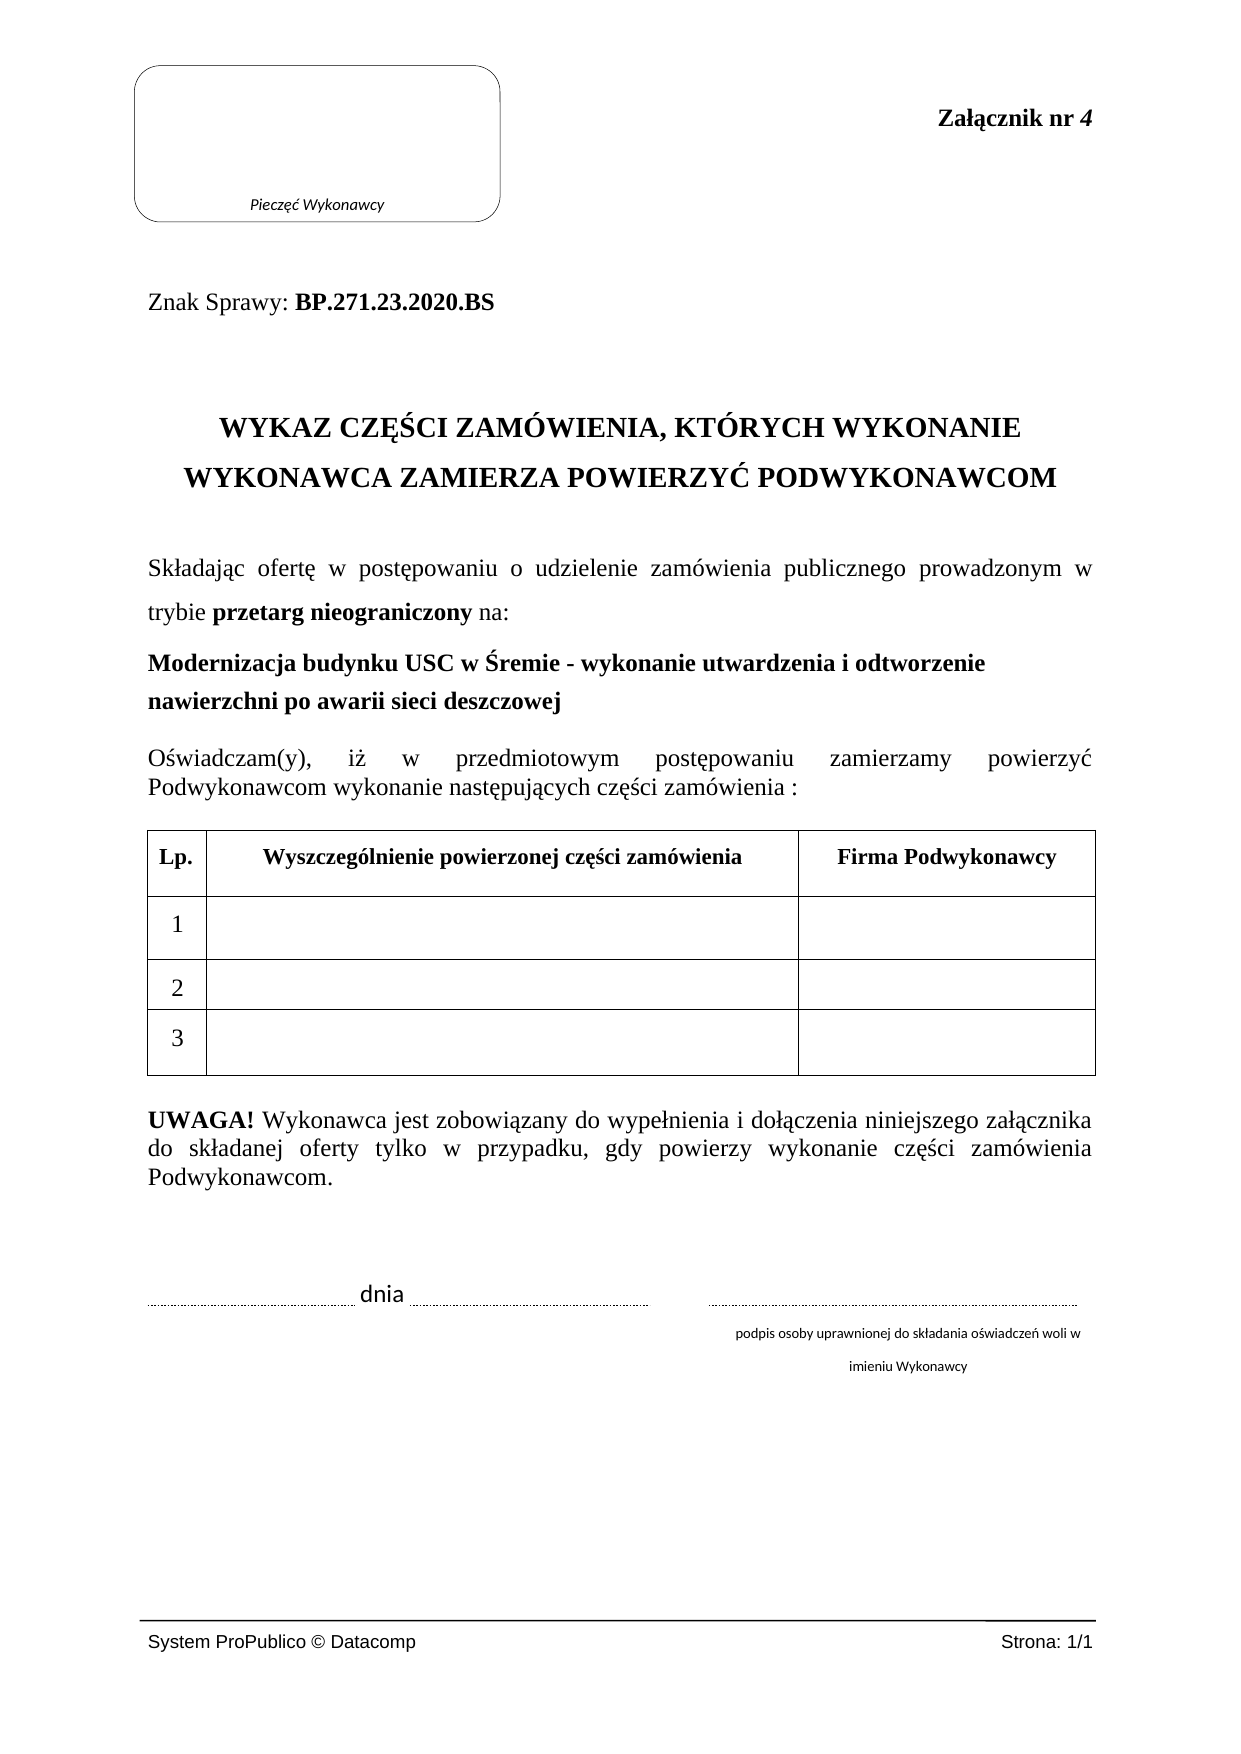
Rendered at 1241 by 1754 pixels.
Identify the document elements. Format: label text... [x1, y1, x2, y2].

text Składając ofertę w postępowaniu o udzielenie zamówienia publicznego prowadzonym w trybie przetarg nieograniczony na: [148, 553, 1093, 625]
text UWAGA! Wykonawca jest zobowiązany do wypełnienia i dołączenia niniejszego załącznika do składanej oferty tylko w przypadku, gdy powierzy wykonanie części zamówienia Podwykonawcom. [148, 1105, 1093, 1191]
table_cell 2 [148, 960, 206, 1009]
subtitle Załącznik nr 4 [207, 103, 1093, 132]
table_cell [207, 897, 798, 959]
table_header Firma Podwykonawcy [799, 831, 1095, 896]
table_cell [799, 1010, 1095, 1075]
table_header Wyszczególnienie powierzonej części zamówienia [207, 831, 798, 896]
table_header Lp. [148, 831, 206, 896]
text Znak Sprawy: BP.271.23.2020.BS [148, 287, 1093, 316]
text podpis osoby uprawnionej do składania oświadczeń woli w imieniu Wykonawcy [723, 1324, 1093, 1388]
text WYKAZ CZĘŚCI ZAMÓWIENIA, KTÓRYCH WYKONANIE WYKONAWCA ZAMIERZA POWIERZYĆ PODWYKONAWCOM [148, 410, 1093, 493]
table_cell [799, 897, 1095, 959]
table_cell [799, 960, 1095, 1009]
text Modernizacja budynku USC w Śremie - wykonanie utwardzenia i odtworzenie nawierzchni po awarii sieci deszczowej [148, 640, 1093, 715]
table_cell 3 [148, 1010, 206, 1075]
table_cell [207, 960, 798, 1009]
table_cell [207, 1010, 798, 1075]
table_cell 1 [148, 897, 206, 959]
text Oświadczam(y), iż w przedmiotowym postępowaniu zamierzamy powierzyć Podwykonawcom wykonanie następujących części zamówienia : [148, 743, 1093, 801]
text dnia [148, 1278, 1093, 1309]
